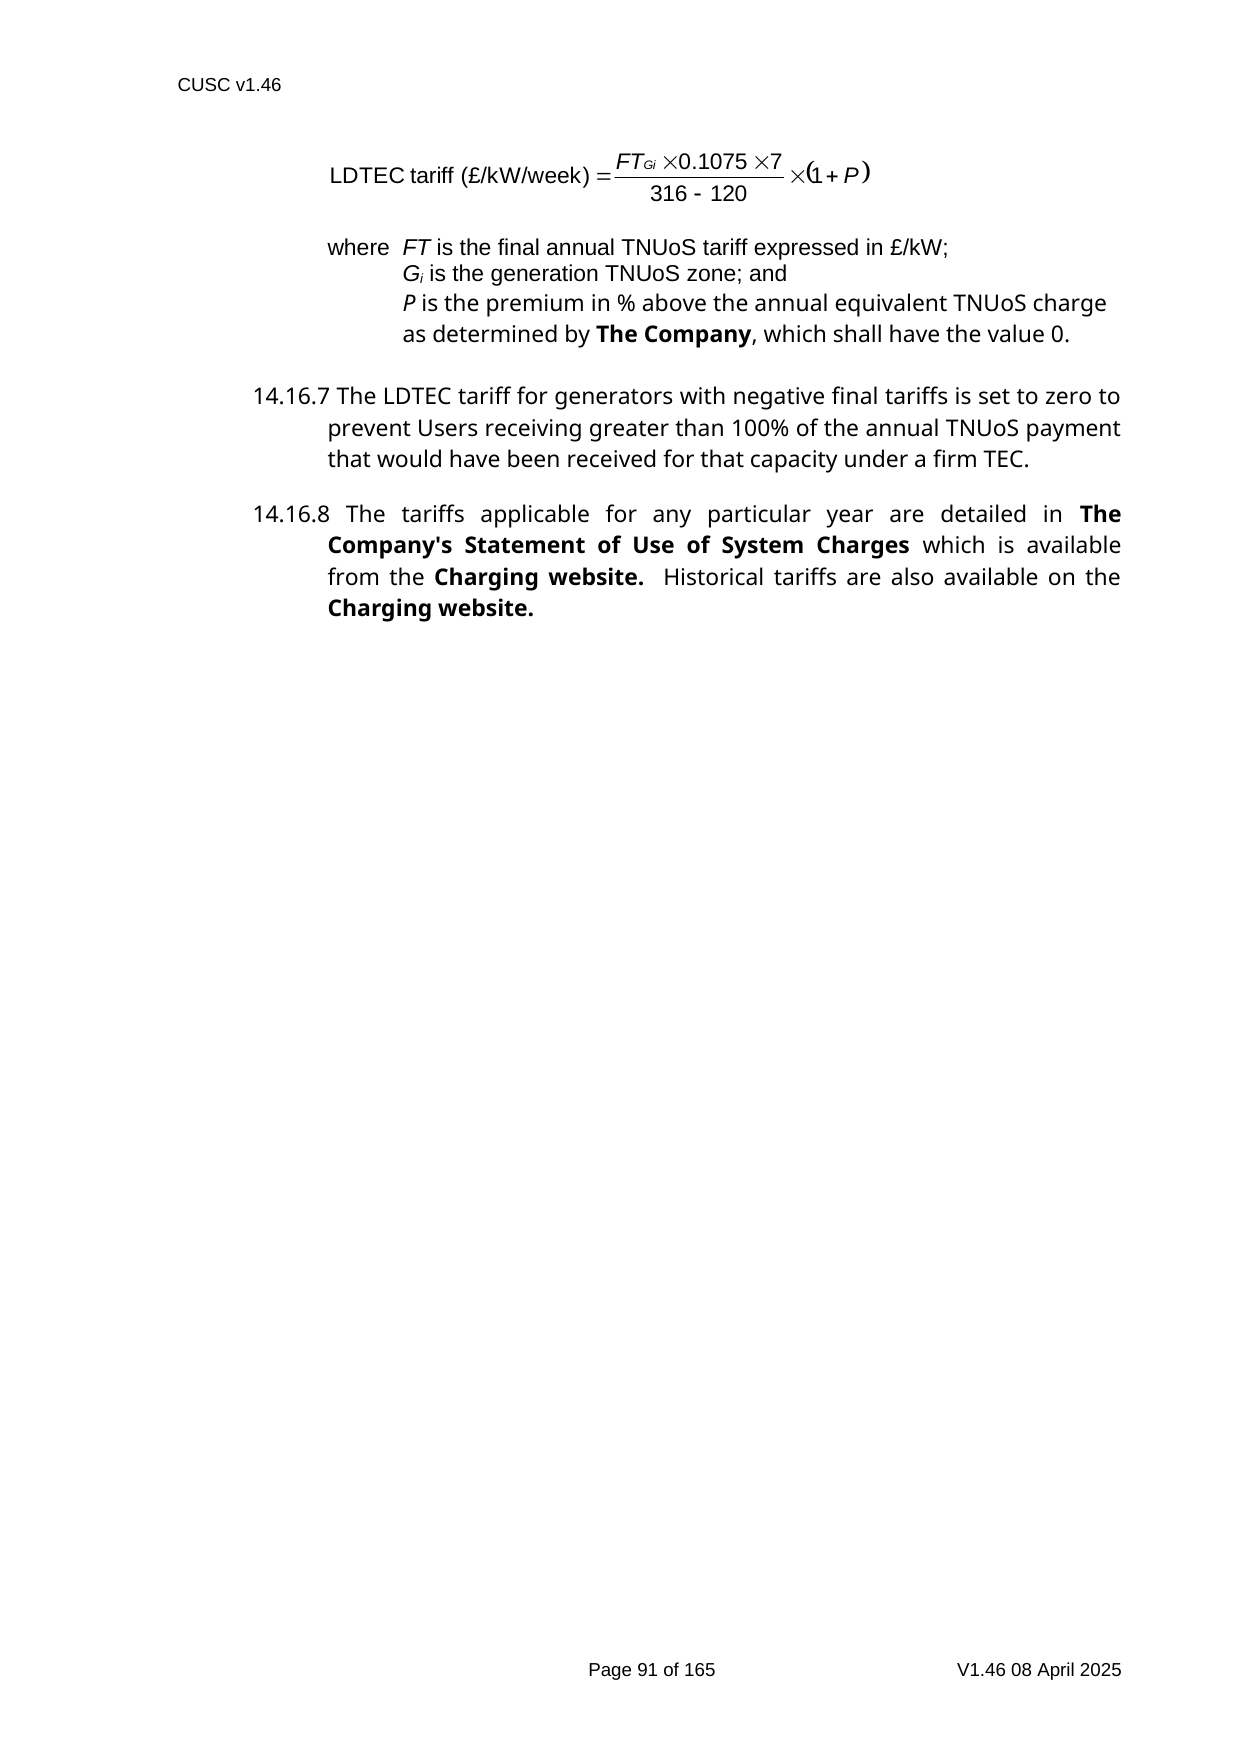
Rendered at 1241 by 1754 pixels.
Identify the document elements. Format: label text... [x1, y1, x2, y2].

text 14.16.8 The tariffs applicable for any particular year are detailed in The Company's Statement of Use of System Charges which is available from the Charging website. Historical tariffs are also available on the Charging website. [252, 498, 1121, 623]
text 14.16.7 The LDTEC tariff for generators with negative final tariffs is set to zero to prevent Users receiving greater than 100% of the annual TNUoS payment that would have been received for that capacity under a firm TEC. [252, 380, 1121, 474]
text Gi is the generation TNUoS zone; and [402, 260, 1121, 287]
text P is the premium in % above the annual equivalent TNUoS charge as determined by The Company, which shall have the value 0. [402, 287, 1121, 349]
text where FT is the final annual TNUoS tariff expressed in £/kW; [252, 234, 1121, 260]
